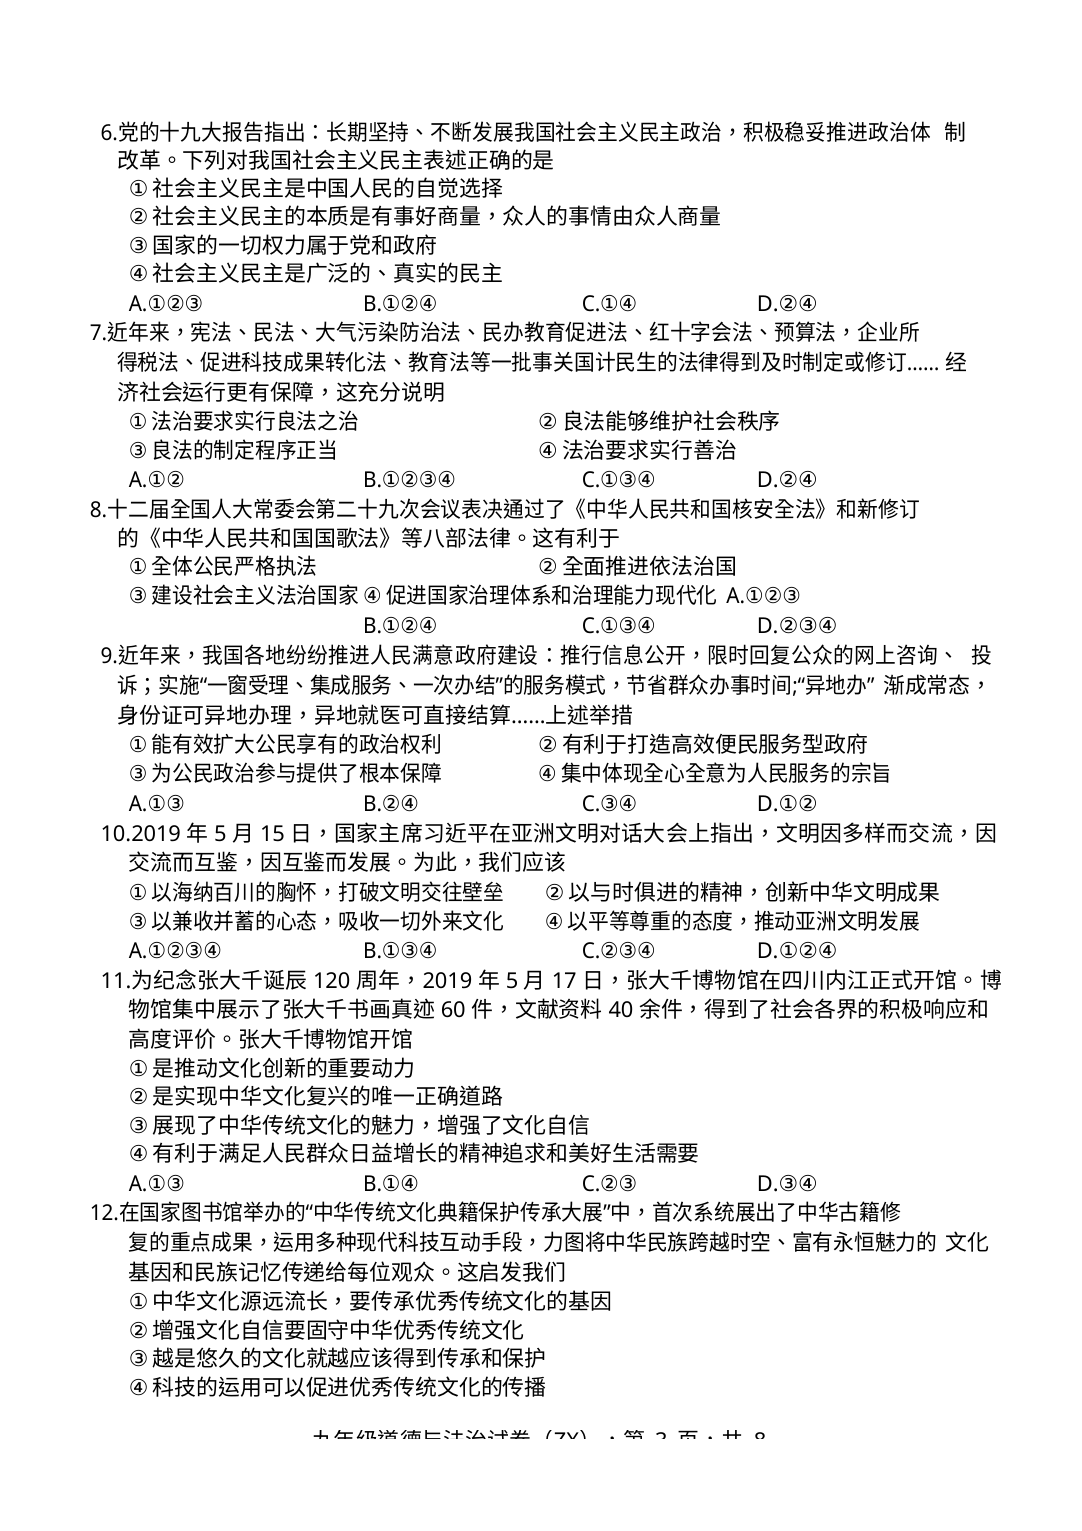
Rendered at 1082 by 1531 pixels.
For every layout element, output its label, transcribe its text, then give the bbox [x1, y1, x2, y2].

text 6.党的十九大报告指出：长期坚持、不断发展我国社会主义民主政治，积极稳妥推进政治体 制改革。下列对我国社会主义民主表述正确的是 [100, 117, 981, 174]
text ①是推动文化创新的重要动力 [129, 1053, 992, 1082]
text 7.近年来，宪法、民法、大气污染防治法、民办教育促进法、红十字会法、预算法，企业所 [89, 317, 981, 347]
text 11.为纪念张大千诞辰 120 周年，2019 年 5 月 17 日，张大千博物馆在四川内江正式开馆。博 [100, 965, 1004, 994]
text 物馆集中展示了张大千书画真迹 60 件，文献资料 40 余件，得到了社会各界的积极响应和 高度评价。张大千博物馆开馆 [129, 994, 1004, 1053]
text ①以海纳百川的胸怀，打破文明交往壁垒 ②以与时俱进的精神，创新中华文明成果 [129, 877, 1004, 906]
text ④社会主义民主是广泛的、真实的民主 [129, 259, 992, 287]
text A.①② B.①②③④ C.①③④ D.②④ [100, 464, 981, 493]
text 10.2019 年 5 月 15 日，国家主席习近平在亚洲文明对话大会上指出，文明因多样而交流，因 交流而互鉴，因互鉴而发展。为此，我们应该 [100, 817, 1004, 877]
text ①法治要求实行良法之治 ②良法能够维护社会秩序 [129, 407, 1004, 435]
text ①能有效扩大公民享有的政治权利 ②有利于打造高效便民服务型政府 [129, 729, 1004, 758]
text 复的重点成果，运用多种现代科技互动手段，力图将中华民族跨越时空、富有永恒魅力的 文化基因和民族记忆传递给每位观众。这启发我们 [129, 1227, 1004, 1287]
text ①社会主义民主是中国人民的自觉选择 [129, 174, 992, 202]
text ②增强文化自信要固守中华优秀传统文化 [129, 1315, 992, 1344]
text 12.在国家图书馆举办的“中华传统文化典籍保护传承大展”中，首次系统展出了中华古籍修 [89, 1197, 981, 1227]
text A.①③ B.①④ C.②③ D.③④ [100, 1168, 981, 1197]
text A.①②③ B.①②④ C.①④ D.②④ [100, 287, 981, 317]
text ③良法的制定程序正当 ④法治要求实行善治 [129, 435, 1004, 464]
text ②是实现中华文化复兴的唯一正确道路 [129, 1082, 992, 1111]
text 8.十二届全国人大常委会第二十九次会议表决通过了《中华人民共和国核安全法》和新修订 [89, 493, 981, 523]
text ④科技的运用可以促进优秀传统文化的传播 [129, 1372, 992, 1401]
text ①全体公民严格执法 ②全面推进依法治国 [129, 552, 1004, 581]
text ③展现了中华传统文化的魅力，增强了文化自信 [129, 1111, 992, 1139]
text 9.近年来，我国各地纷纷推进人民满意政府建设：推行信息公开，限时回复公众的网上咨询、 投诉；实施“一窗受理、集成服务、一次办结”的服务模式，节省群众办事时间;“异地办” 渐成常态，身份证可异地办理，异地就医可直接结算……上述举措 [100, 640, 992, 729]
text 的《中华人民共和国国歌法》等八部法律。这有利于 [89, 523, 648, 552]
text ③建设社会主义法治国家 ④促进国家治理体系和治理能力现代化 A.①②③ B.①②④ C.①③④ D.②③④ [129, 581, 910, 640]
text ③国家的一切权力属于党和政府 [129, 230, 992, 259]
text ③以兼收并蓄的心态，吸收一切外来文化 ④以平等尊重的态度，推动亚洲文明发展 A.①②③④ B.①③④ C.②③④ D.①②④ [129, 906, 939, 965]
text 得税法、促进科技成果转化法、教育法等一批事关国计民生的法律得到及时制定或修订…… 经济社会运行更有保障，这充分说明 [117, 347, 981, 407]
text ①中华文化源远流长，要传承优秀传统文化的基因 [129, 1287, 992, 1315]
text ②社会主义民主的本质是有事好商量，众人的事情由众人商量 [129, 202, 992, 230]
text ④有利于满足人民群众日益增长的精神追求和美好生活需要 [129, 1139, 992, 1168]
text ③为公民政治参与提供了根本保障 ④集中体现全心全意为人民服务的宗旨 A.①③ B.②④ C.③④ D.①② [129, 758, 910, 817]
text ③越是悠久的文化就越应该得到传承和保护 [129, 1344, 992, 1372]
